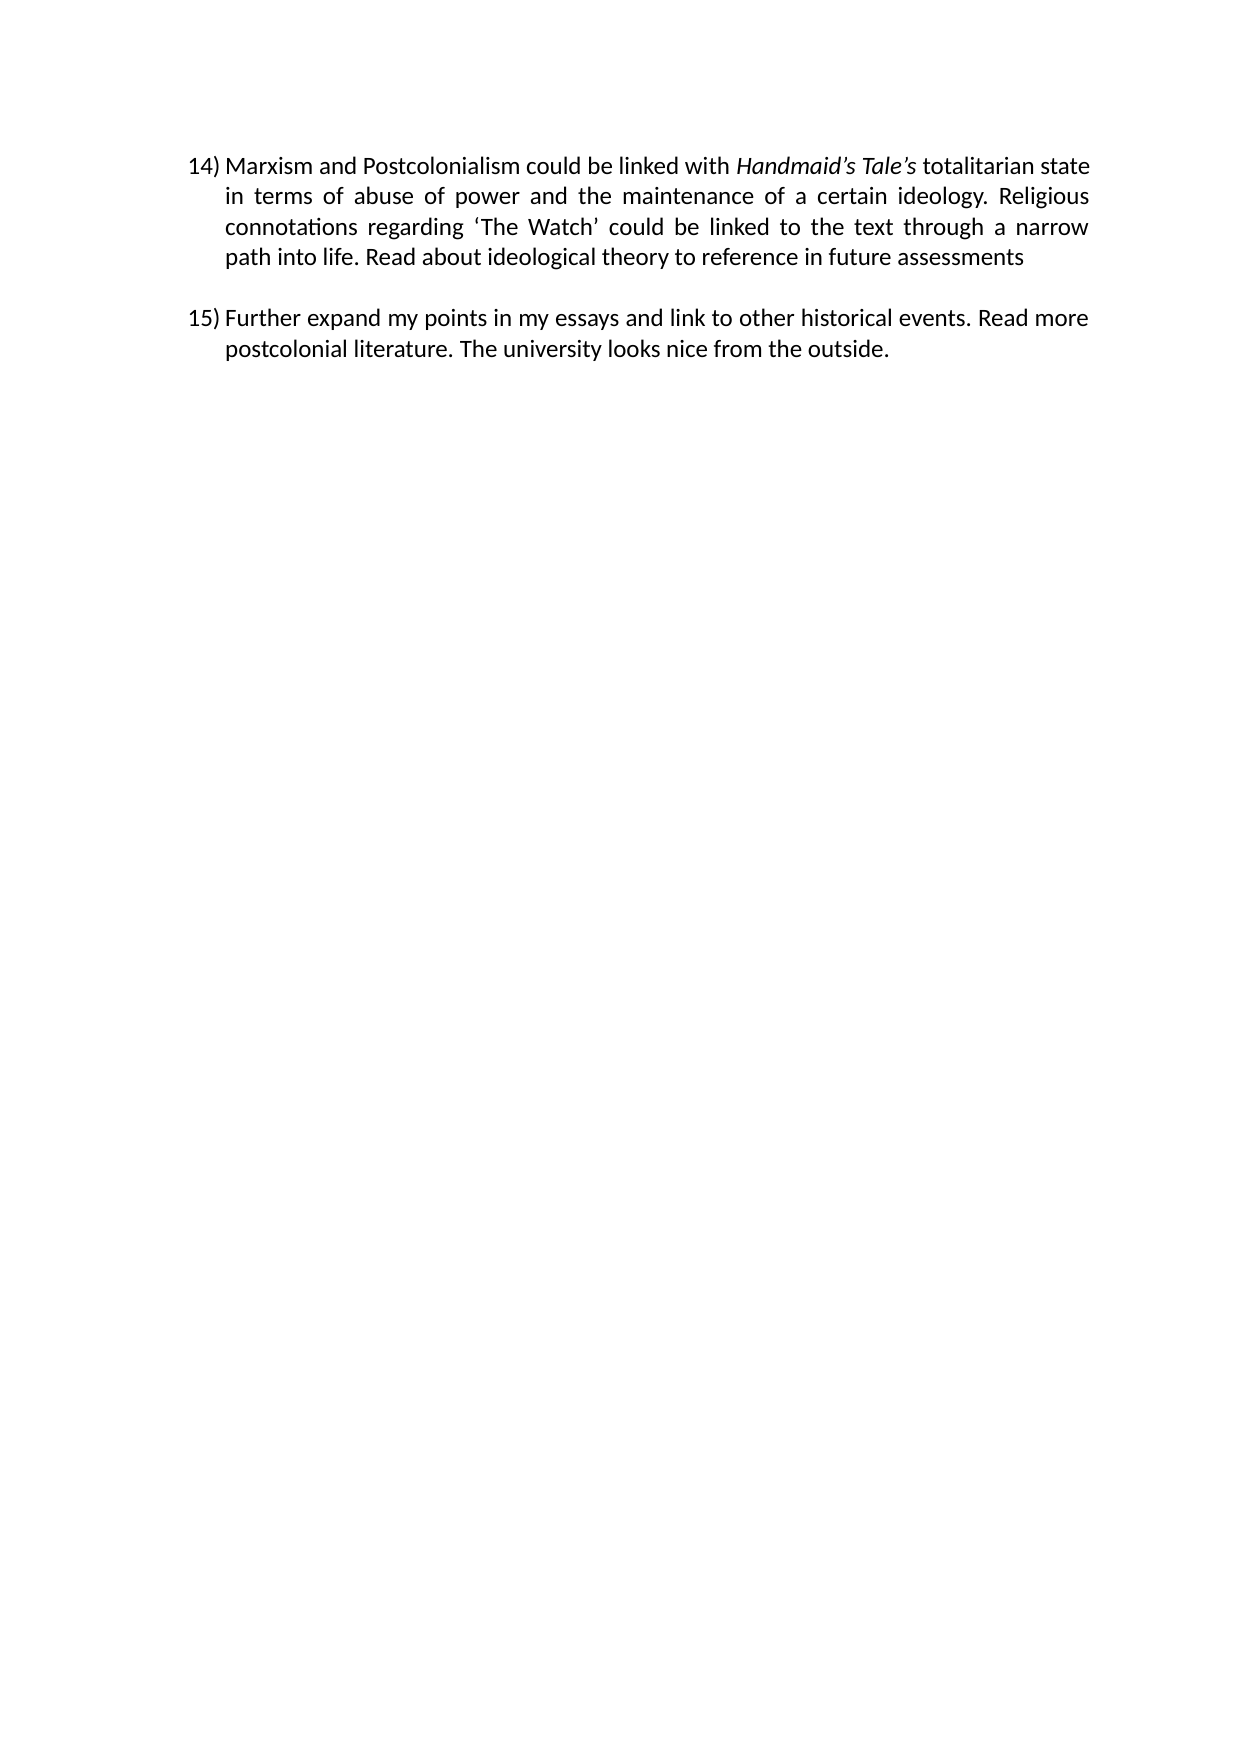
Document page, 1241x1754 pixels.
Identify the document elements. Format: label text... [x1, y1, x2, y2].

list Further expand my points in my essays and link to other historical events. Read more postcolonial literature. The university looks nice from the outside. [187, 303, 1090, 364]
list Marxism and Postcolonialism could be linked with Handmaid’s Tale’s totalitarian state in terms of abuse of power and the maintenance of a certain ideology. Religious connotations regarding ‘The Watch’ could be linked to the text through a narrow path into life. Read about ideological theory to reference in future assessments [187, 150, 1090, 272]
